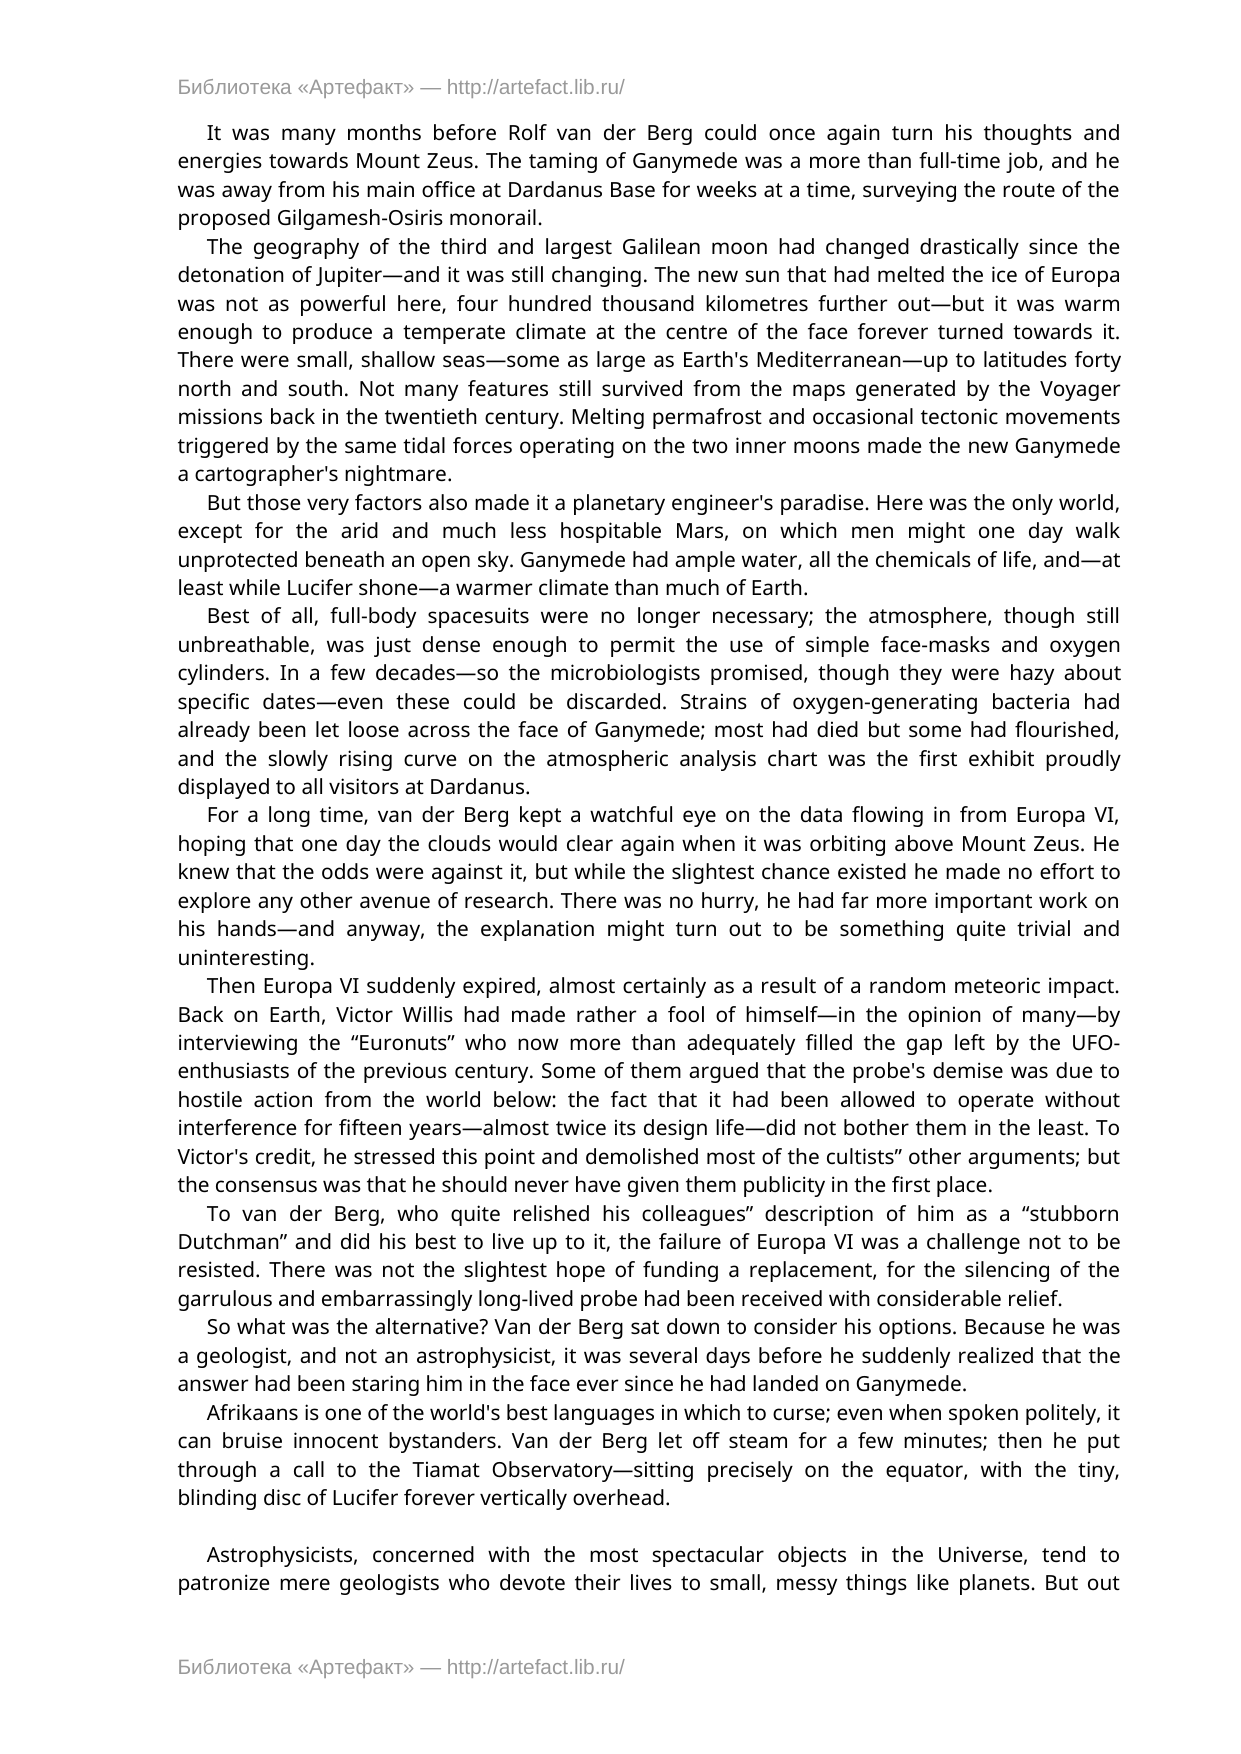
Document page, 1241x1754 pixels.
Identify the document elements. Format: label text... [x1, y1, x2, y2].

text So what was the alternative? Van der Berg sat down to consider his options. Because he was a geologist, and not an astrophysicist, it was several days before he suddenly realized that the answer had been staring him in the face ever since he had landed on Ganymede. [177, 1312, 1122, 1398]
text It was many months before Rolf van der Berg could once again turn his thoughts and energies towards Mount Zeus. The taming of Ganymede was a more than full-time job, and he was away from his main office at Dardanus Base for weeks at a time, surveying the route of the proposed Gilgamesh-Osiris monorail. [177, 118, 1122, 232]
text Afrikaans is one of the world's best languages in which to curse; even when spoken politely, it can bruise innocent bystanders. Van der Berg let off steam for a few minutes; then he put through a call to the Tiamat Observatory—sitting precisely on the equator, with the tiny, blinding disc of Lucifer forever vertically overhead. [177, 1398, 1122, 1512]
text For a long time, van der Berg kept a watchful eye on the data flowing in from Europa VI, hoping that one day the clouds would clear again when it was orbiting above Mount Zeus. He knew that the odds were against it, but while the slightest chance existed he made no effort to explore any other avenue of research. There was no hurry, he had far more important work on his hands—and anyway, the explanation might turn out to be something quite trivial and uninteresting. [177, 801, 1122, 971]
text To van der Berg, who quite relished his colleagues” description of him as a “stubborn Dutchman” and did his best to live up to it, the failure of Europa VI was a challenge not to be resisted. There was not the slightest hope of funding a replacement, for the silencing of the garrulous and embarrassingly long-lived probe had been received with considerable relief. [177, 1199, 1122, 1312]
text Then Europa VI suddenly expired, almost certainly as a result of a random meteoric impact. Back on Earth, Victor Willis had made rather a fool of himself—in the opinion of many—by interviewing the “Euronuts” who now more than adequately filled the gap left by the UFO-enthusiasts of the previous century. Some of them argued that the probe's demise was due to hostile action from the world below: the fact that it had been allowed to operate without interference for fifteen years—almost twice its design life—did not bother them in the least. To Victor's credit, he stressed this point and demolished most of the cultists” other arguments; but the consensus was that he should never have given them publicity in the first place. [177, 971, 1122, 1199]
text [177, 1540, 1122, 1597]
text Best of all, full-body spacesuits were no longer necessary; the atmosphere, though still unbreathable, was just dense enough to permit the use of simple face-masks and oxygen cylinders. In a few decades—so the microbiologists promised, though they were hazy about specific dates—even these could be discarded. Strains of oxygen-generating bacteria had already been let loose across the face of Ganymede; most had died but some had flourished, and the slowly rising curve on the atmospheric analysis chart was the first exhibit proudly displayed to all visitors at Dardanus. [177, 602, 1122, 801]
text The geography of the third and largest Galilean moon had changed drastically since the detonation of Jupiter—and it was still changing. The new sun that had melted the ice of Europa was not as powerful here, four hundred thousand kilometres further out—but it was warm enough to produce a temperate climate at the centre of the face forever turned towards it. There were small, shallow seas—some as large as Earth's Mediterranean—up to latitudes forty north and south. Not many features still survived from the maps generated by the Voyager missions back in the twentieth century. Melting permafrost and occasional tectonic movements triggered by the same tidal forces operating on the two inner moons made the new Ganymede a cartographer's nightmare. [177, 232, 1122, 488]
text But those very factors also made it a planetary engineer's paradise. Here was the only world, except for the arid and much less hospitable Mars, on which men might one day walk unprotected beneath an open sky. Ganymede had ample water, all the chemicals of life, and—at least while Lucifer shone—a warmer climate than much of Earth. [177, 488, 1122, 602]
